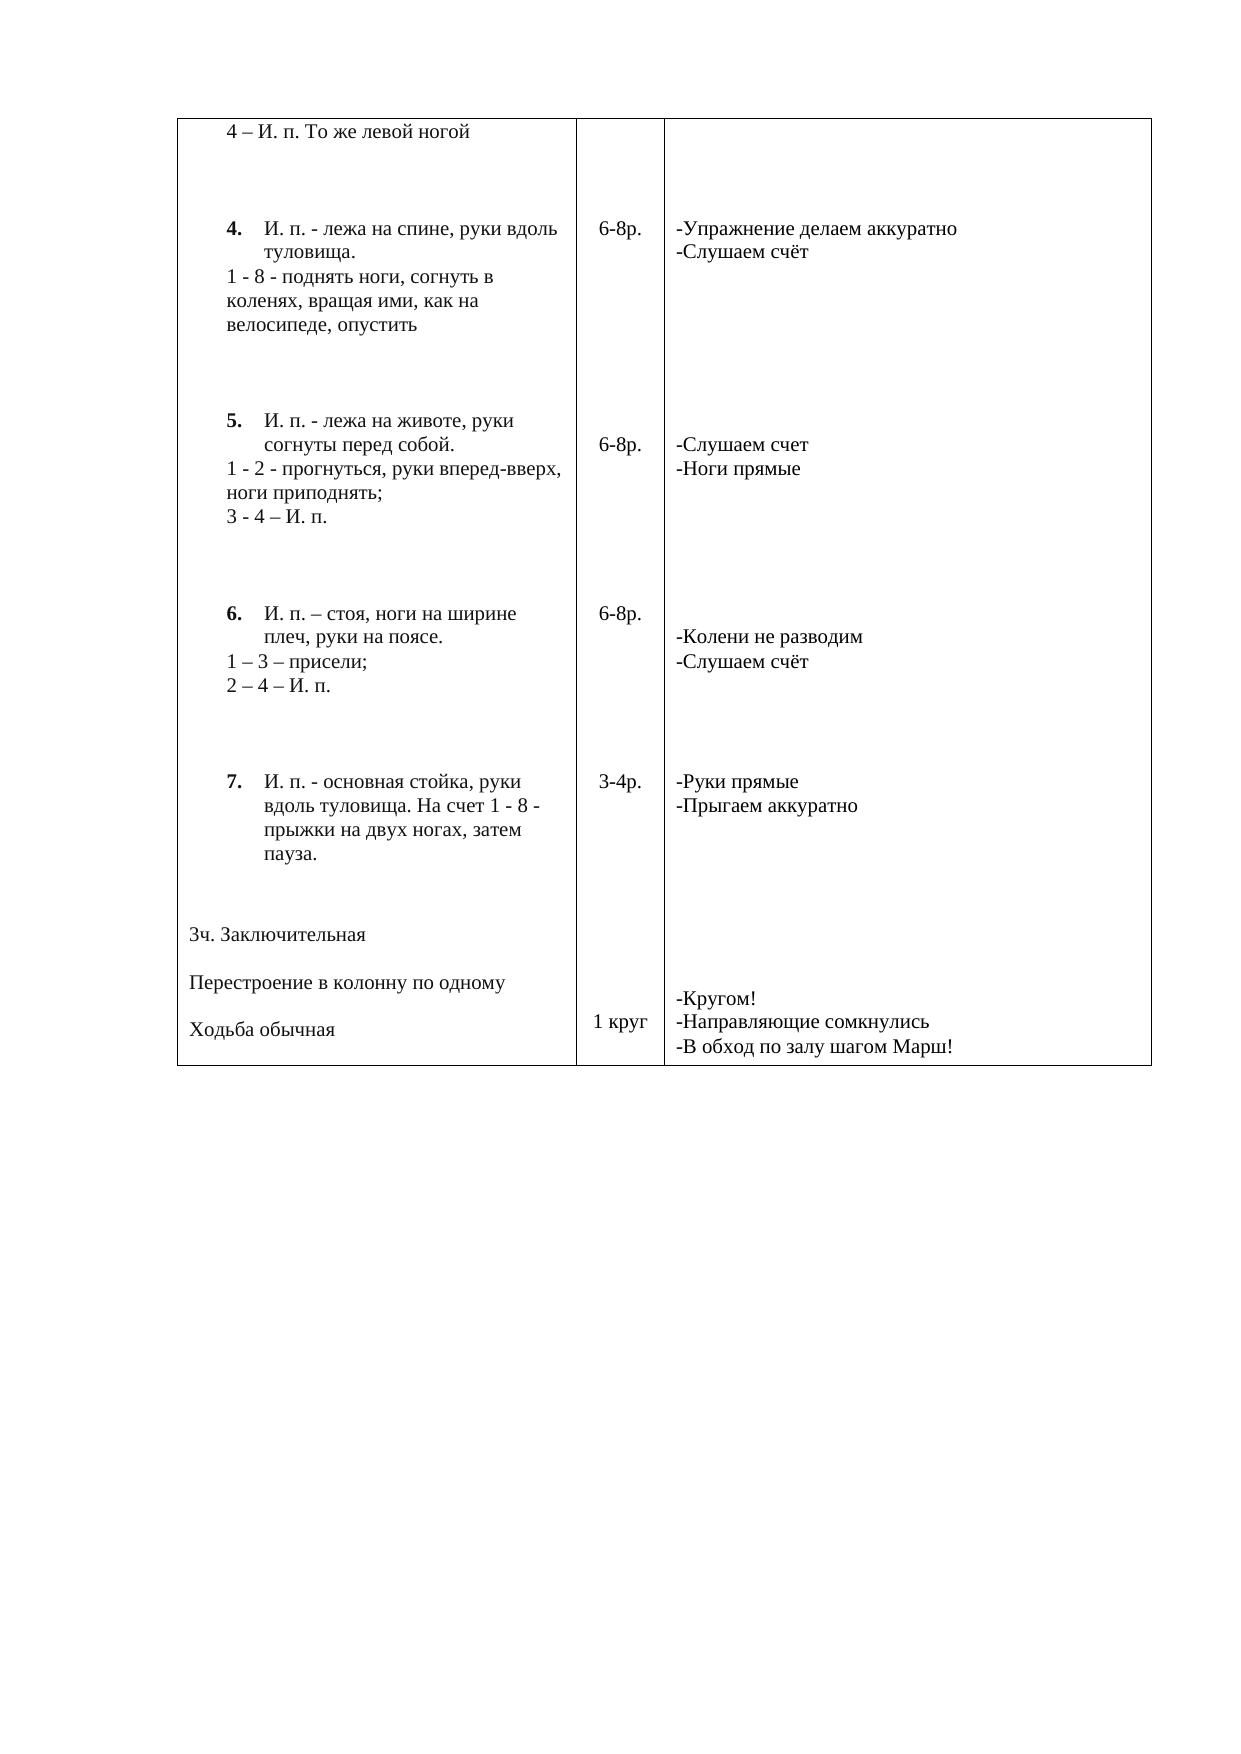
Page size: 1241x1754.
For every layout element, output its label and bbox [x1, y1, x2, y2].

table_cell [178, 119, 576, 1064]
table_cell [665, 119, 1151, 1064]
table_cell [577, 119, 664, 1064]
